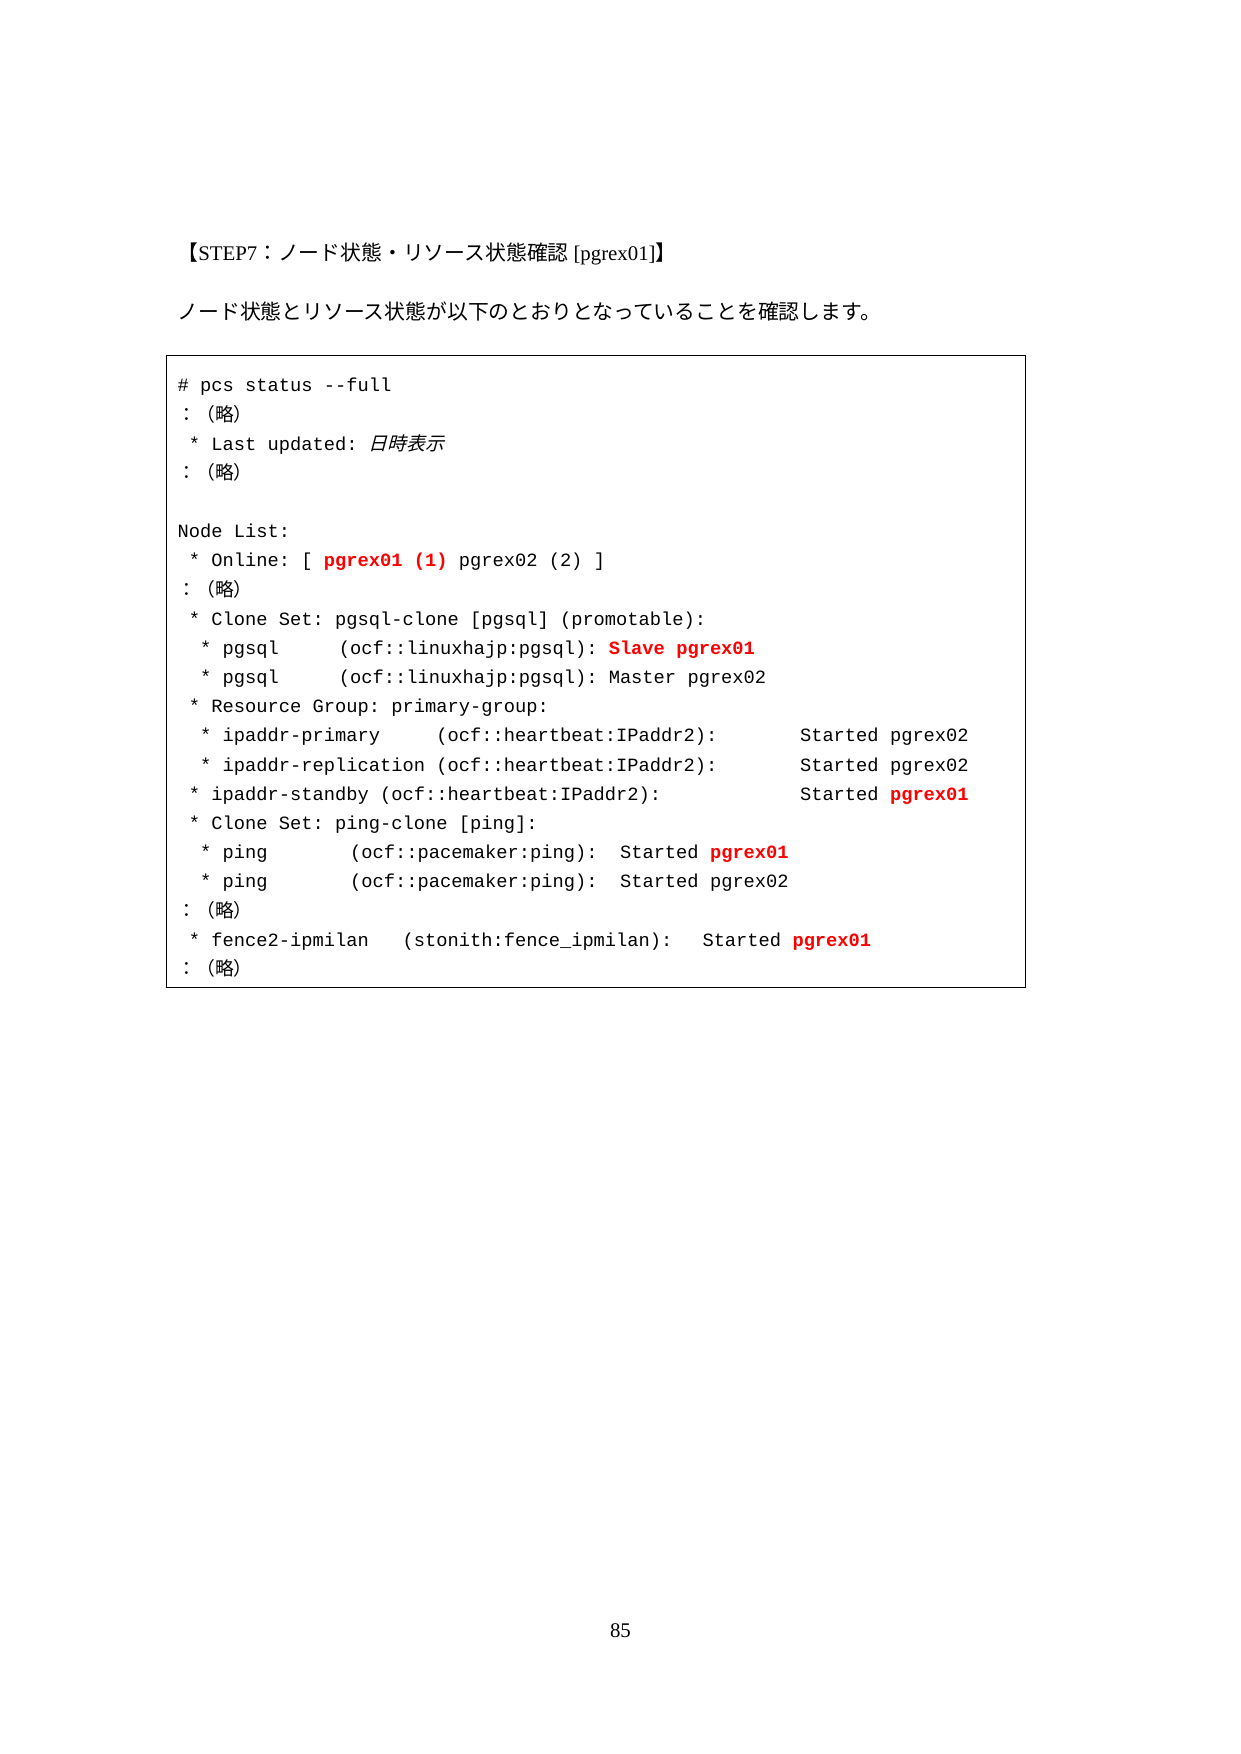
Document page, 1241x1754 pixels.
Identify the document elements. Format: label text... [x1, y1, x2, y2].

text 【STEP7：ノード状態・リソース状態確認 [pgrex01]】 [177, 236, 1054, 266]
table_header # pcs status --full ：（略） * Last updated: 日時表示 ：（略） Node List: * Online: [ pgrex01 (1) pgrex02 (2) ] ：（略） * Clone Set: pgsql-clone [pgsql] (promotable): * pgsql (ocf::linuxhajp:pgsql): Slave pgrex01 * pgsql (ocf::linuxhajp:pgsql): Master pgrex02 * Resource Group: primary-group: * ipaddr-primary (ocf::heartbeat:IPaddr2): Started pgrex02 * ipaddr-replication (ocf::heartbeat:IPaddr2): Started pgrex02 * ipaddr-standby (ocf::heartbeat:IPaddr2): Started pgrex01 * Clone Set: ping-clone [ping]: * ping (ocf::pacemaker:ping): Started pgrex01 * ping (ocf::pacemaker:ping): Started pgrex02 ：（略） * fence2-ipmilan (stonith:fence_ipmilan): Started pgrex01 ：（略） [167, 356, 1025, 987]
text ノード状態とリソース状態が以下のとおりとなっていることを確認します。 [177, 295, 1054, 326]
